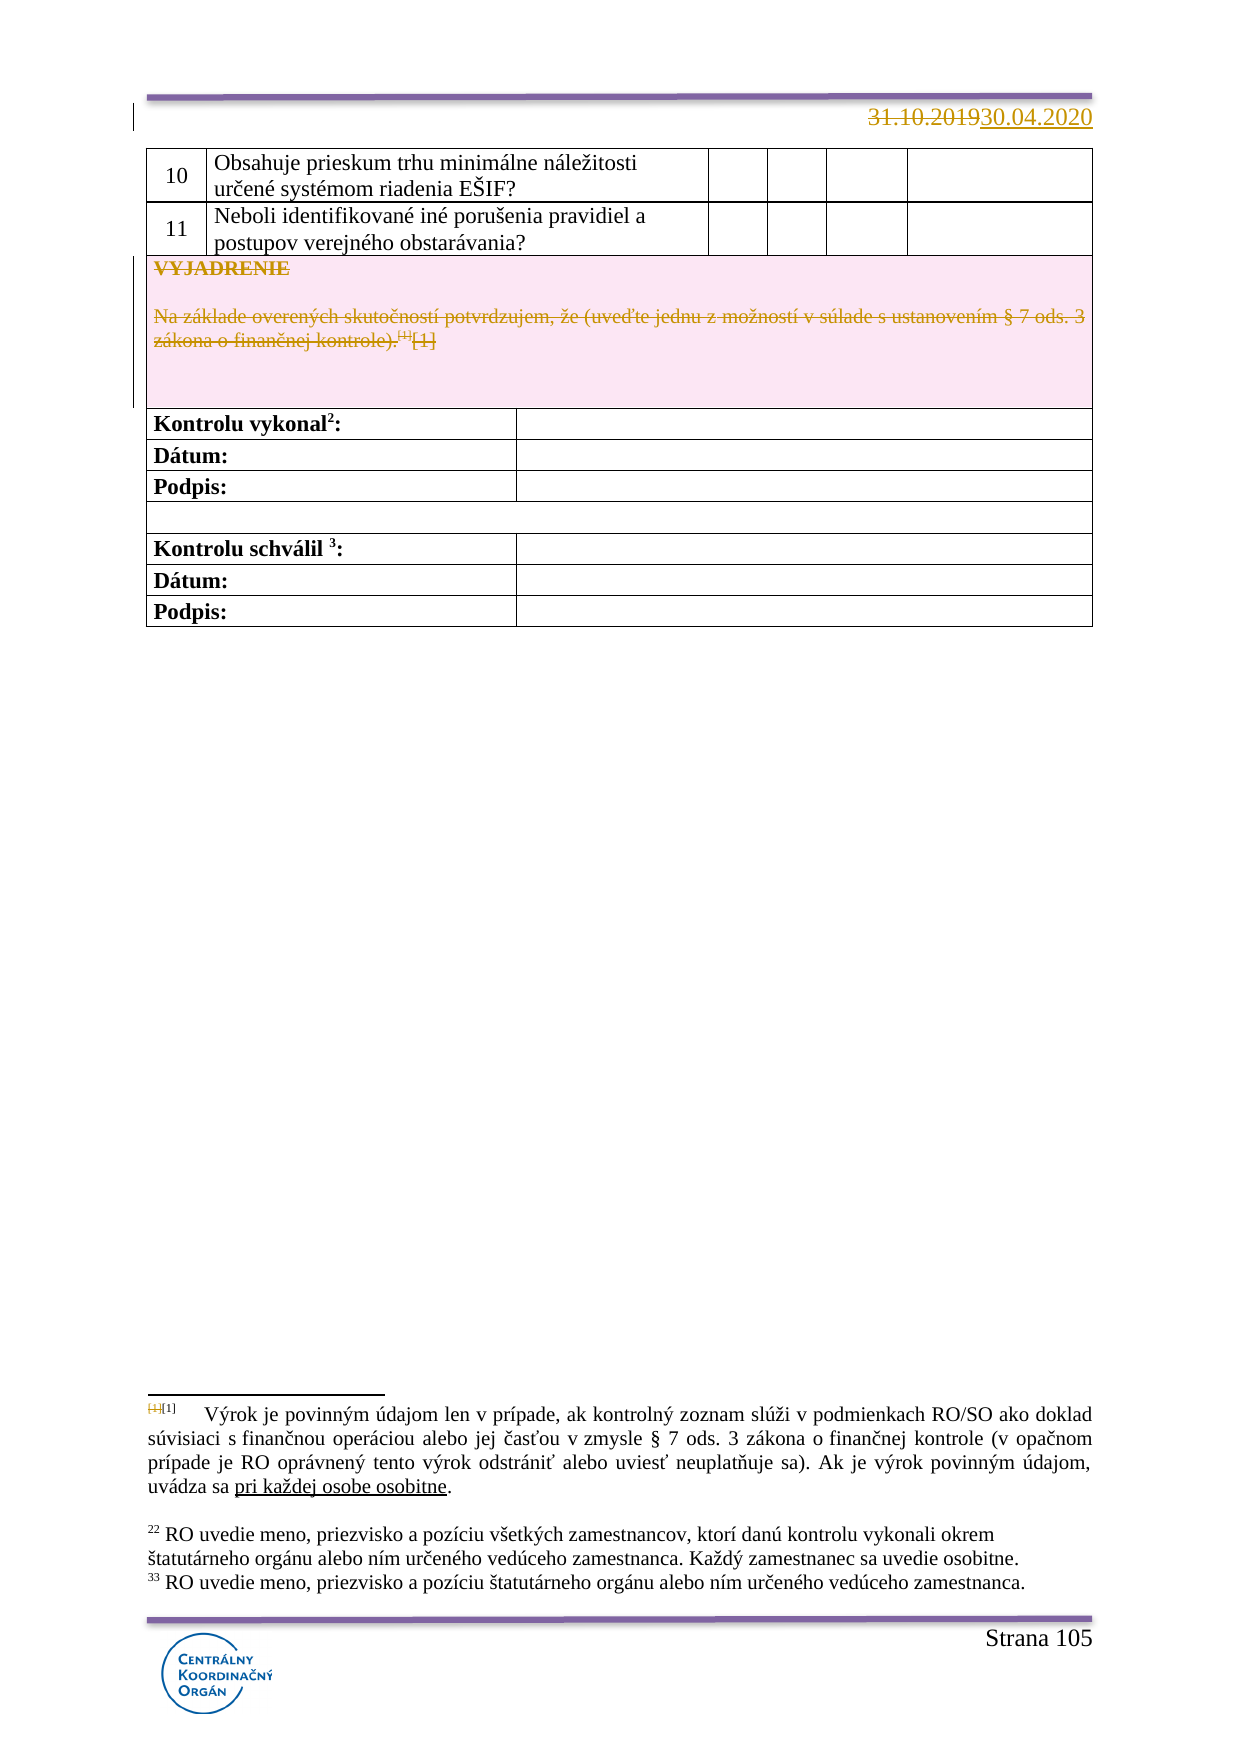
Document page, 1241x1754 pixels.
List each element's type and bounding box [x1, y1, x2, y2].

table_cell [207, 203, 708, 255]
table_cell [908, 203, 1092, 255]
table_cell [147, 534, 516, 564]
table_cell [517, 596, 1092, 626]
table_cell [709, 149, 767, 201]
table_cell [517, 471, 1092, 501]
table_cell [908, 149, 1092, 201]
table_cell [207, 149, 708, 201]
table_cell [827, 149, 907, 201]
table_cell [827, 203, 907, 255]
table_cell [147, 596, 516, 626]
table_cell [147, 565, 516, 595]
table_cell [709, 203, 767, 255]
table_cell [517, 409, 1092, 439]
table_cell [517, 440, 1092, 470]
picture [159, 1631, 272, 1713]
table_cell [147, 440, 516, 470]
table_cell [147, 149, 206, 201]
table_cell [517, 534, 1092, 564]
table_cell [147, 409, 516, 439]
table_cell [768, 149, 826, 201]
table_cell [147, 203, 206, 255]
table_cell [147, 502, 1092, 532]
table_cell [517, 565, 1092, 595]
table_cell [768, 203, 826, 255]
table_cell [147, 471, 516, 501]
